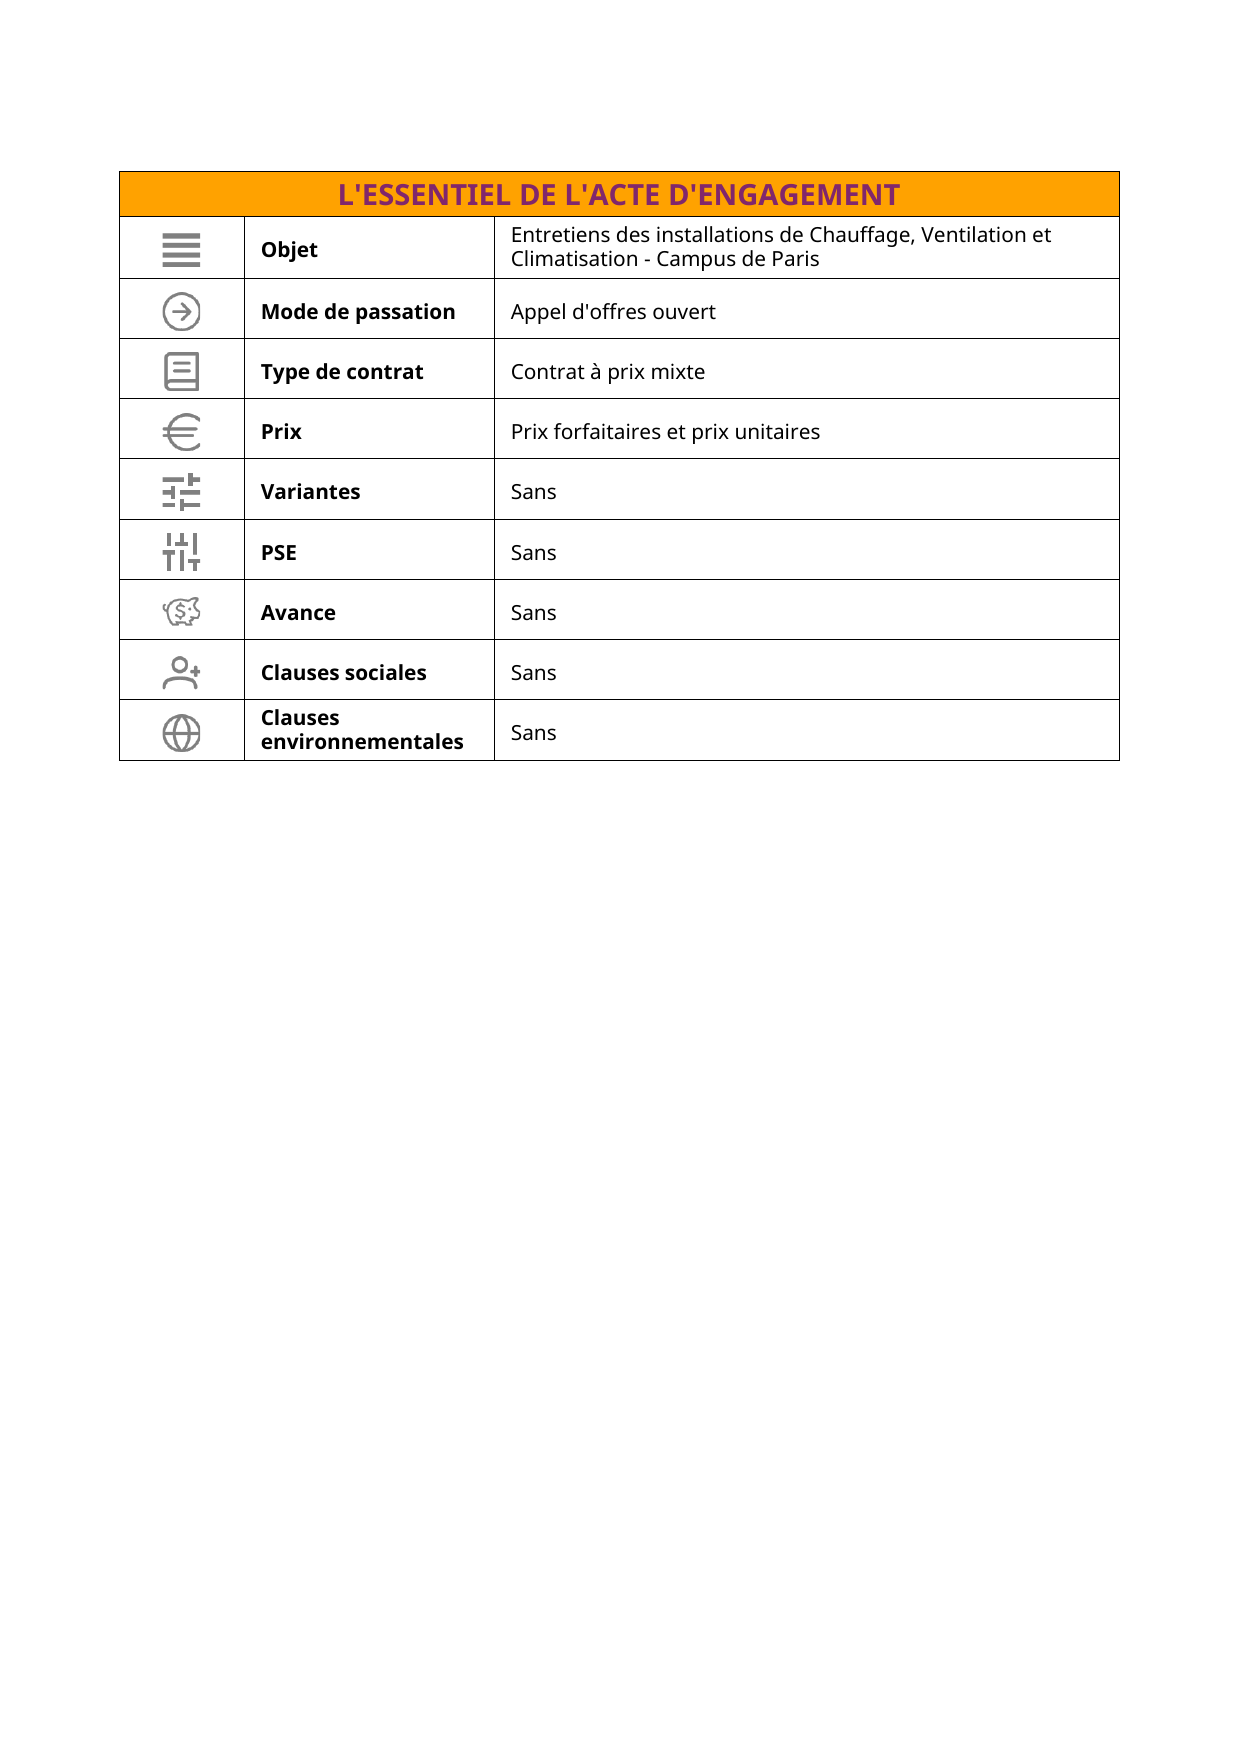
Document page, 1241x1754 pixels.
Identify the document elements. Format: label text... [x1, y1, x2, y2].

table_cell [120, 217, 244, 278]
table_cell Avance [245, 580, 494, 639]
picture [162, 533, 201, 571]
picture [162, 352, 201, 391]
table_cell Entretiens des installations de Chauffage, Ventilation et Climatisation - Campus de Paris [495, 217, 1119, 278]
table_cell Prix forfaitaires et prix unitaires [495, 399, 1119, 458]
picture [162, 597, 201, 626]
table_cell Objet [245, 217, 494, 278]
table_cell Contrat à prix mixte [495, 339, 1119, 398]
table_cell Sans [495, 580, 1119, 639]
table_cell Sans [495, 700, 1119, 760]
picture [162, 653, 201, 692]
table_cell Clauses environnementales [245, 700, 494, 760]
table_cell Clauses sociales [245, 640, 494, 699]
table_cell Sans [495, 640, 1119, 699]
table_cell PSE [245, 520, 494, 579]
table_cell Mode de passation [245, 279, 494, 338]
table_cell [120, 339, 244, 398]
table_cell Type de contrat [245, 339, 494, 398]
table_header L'ESSENTIEL DE L'ACTE D'ENGAGEMENT [120, 172, 1119, 216]
table_cell Sans [495, 459, 1119, 518]
table_cell [120, 459, 244, 518]
table_cell [120, 700, 244, 760]
table_cell Sans [495, 520, 1119, 579]
picture [162, 473, 201, 511]
table_cell [120, 640, 244, 699]
table_cell [120, 520, 244, 579]
picture [162, 292, 201, 331]
picture [162, 413, 201, 451]
table_cell Appel d'offres ouvert [495, 279, 1119, 338]
table_cell Prix [245, 399, 494, 458]
table_cell [120, 580, 244, 639]
table_cell Variantes [245, 459, 494, 518]
picture [162, 231, 201, 269]
table_cell [120, 279, 244, 338]
table_cell [120, 399, 244, 458]
picture [162, 714, 201, 752]
